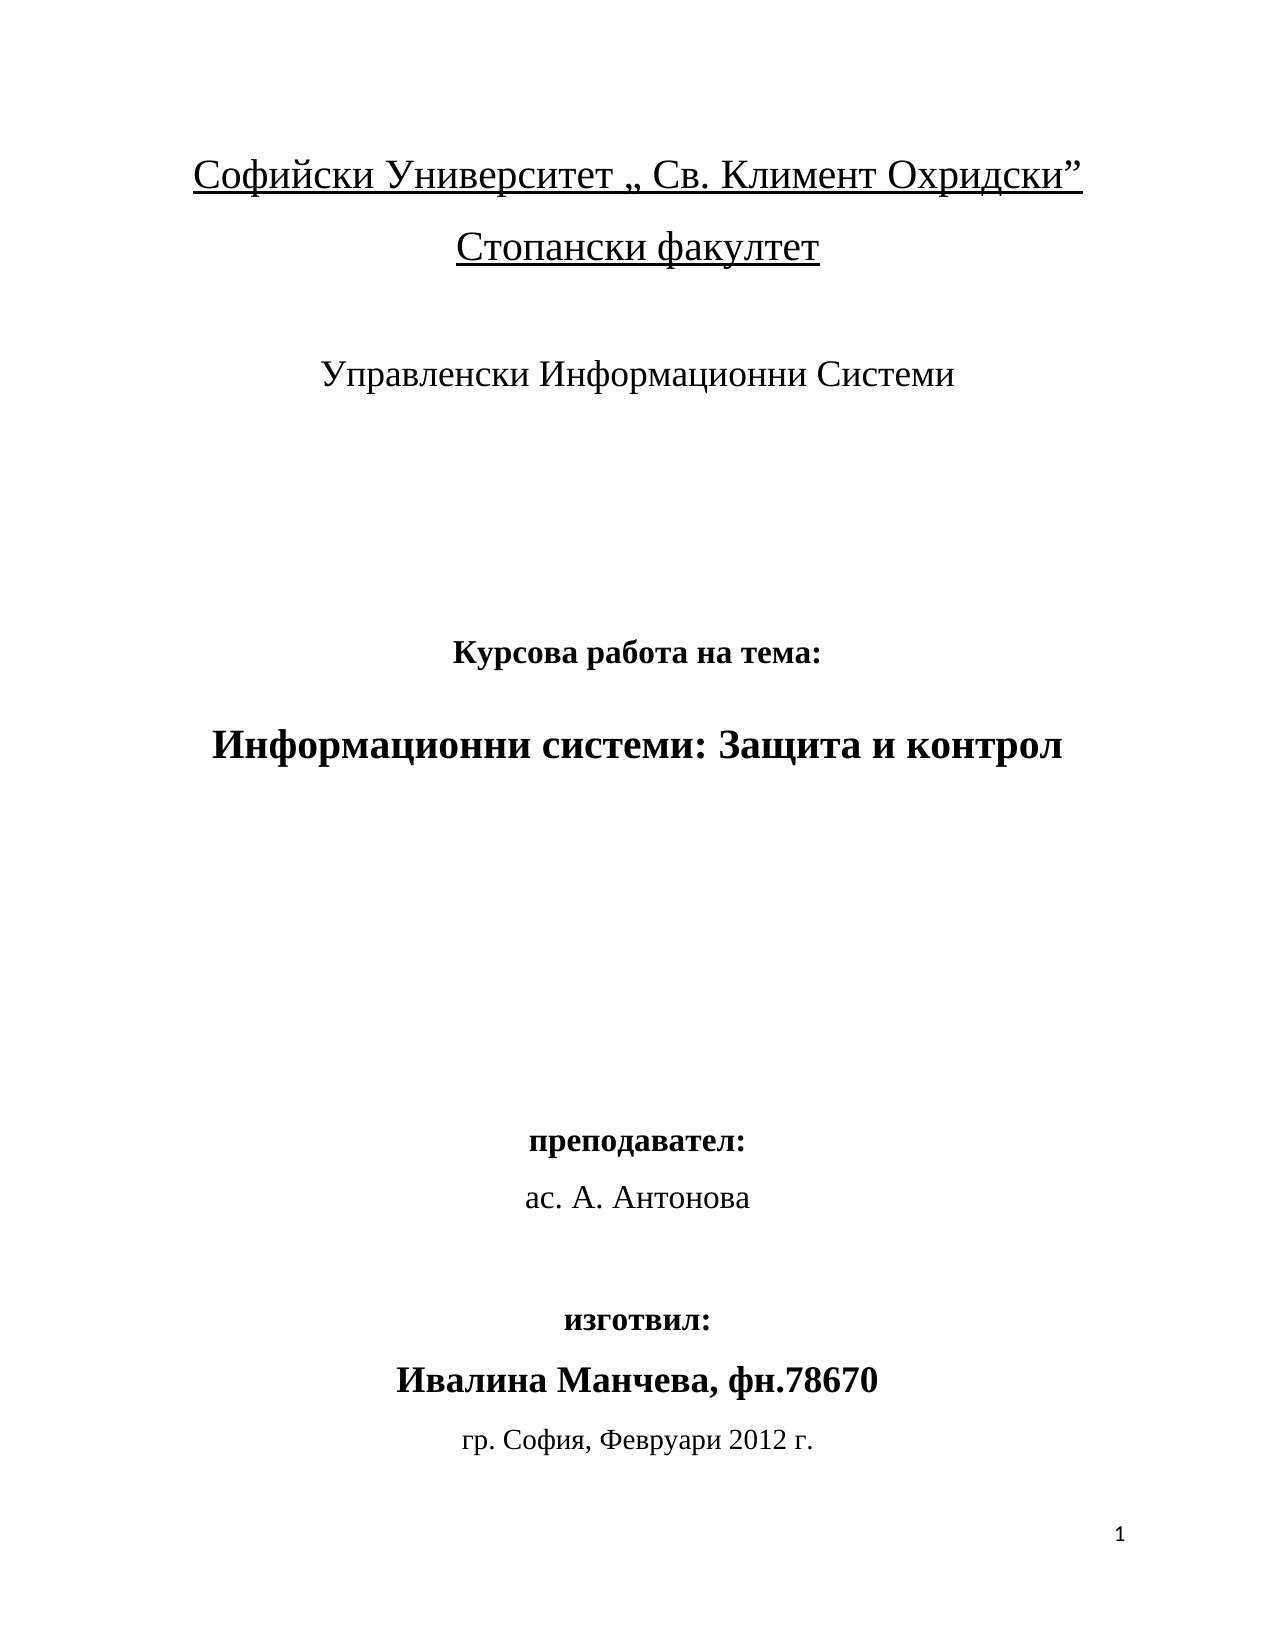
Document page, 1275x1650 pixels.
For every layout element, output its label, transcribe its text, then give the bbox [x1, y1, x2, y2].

text изготвил: [150, 1300, 1125, 1338]
text Информационни системи: Защита и контрол [150, 719, 1125, 767]
text Стопански факултет [150, 222, 1125, 270]
text ас. А. Антонова [150, 1177, 1125, 1216]
text Управленски Информационни Системи [150, 352, 1125, 395]
text Ивалина Манчева, фн.78670 [150, 1357, 1125, 1400]
text Курсова работа на тема: [150, 633, 1125, 671]
text Софийски Университет „ Св. Климент Охридски” [150, 150, 1125, 198]
text преподавател: [150, 1120, 1125, 1158]
text гр. София, Февруари 2012 г. [150, 1422, 1125, 1455]
